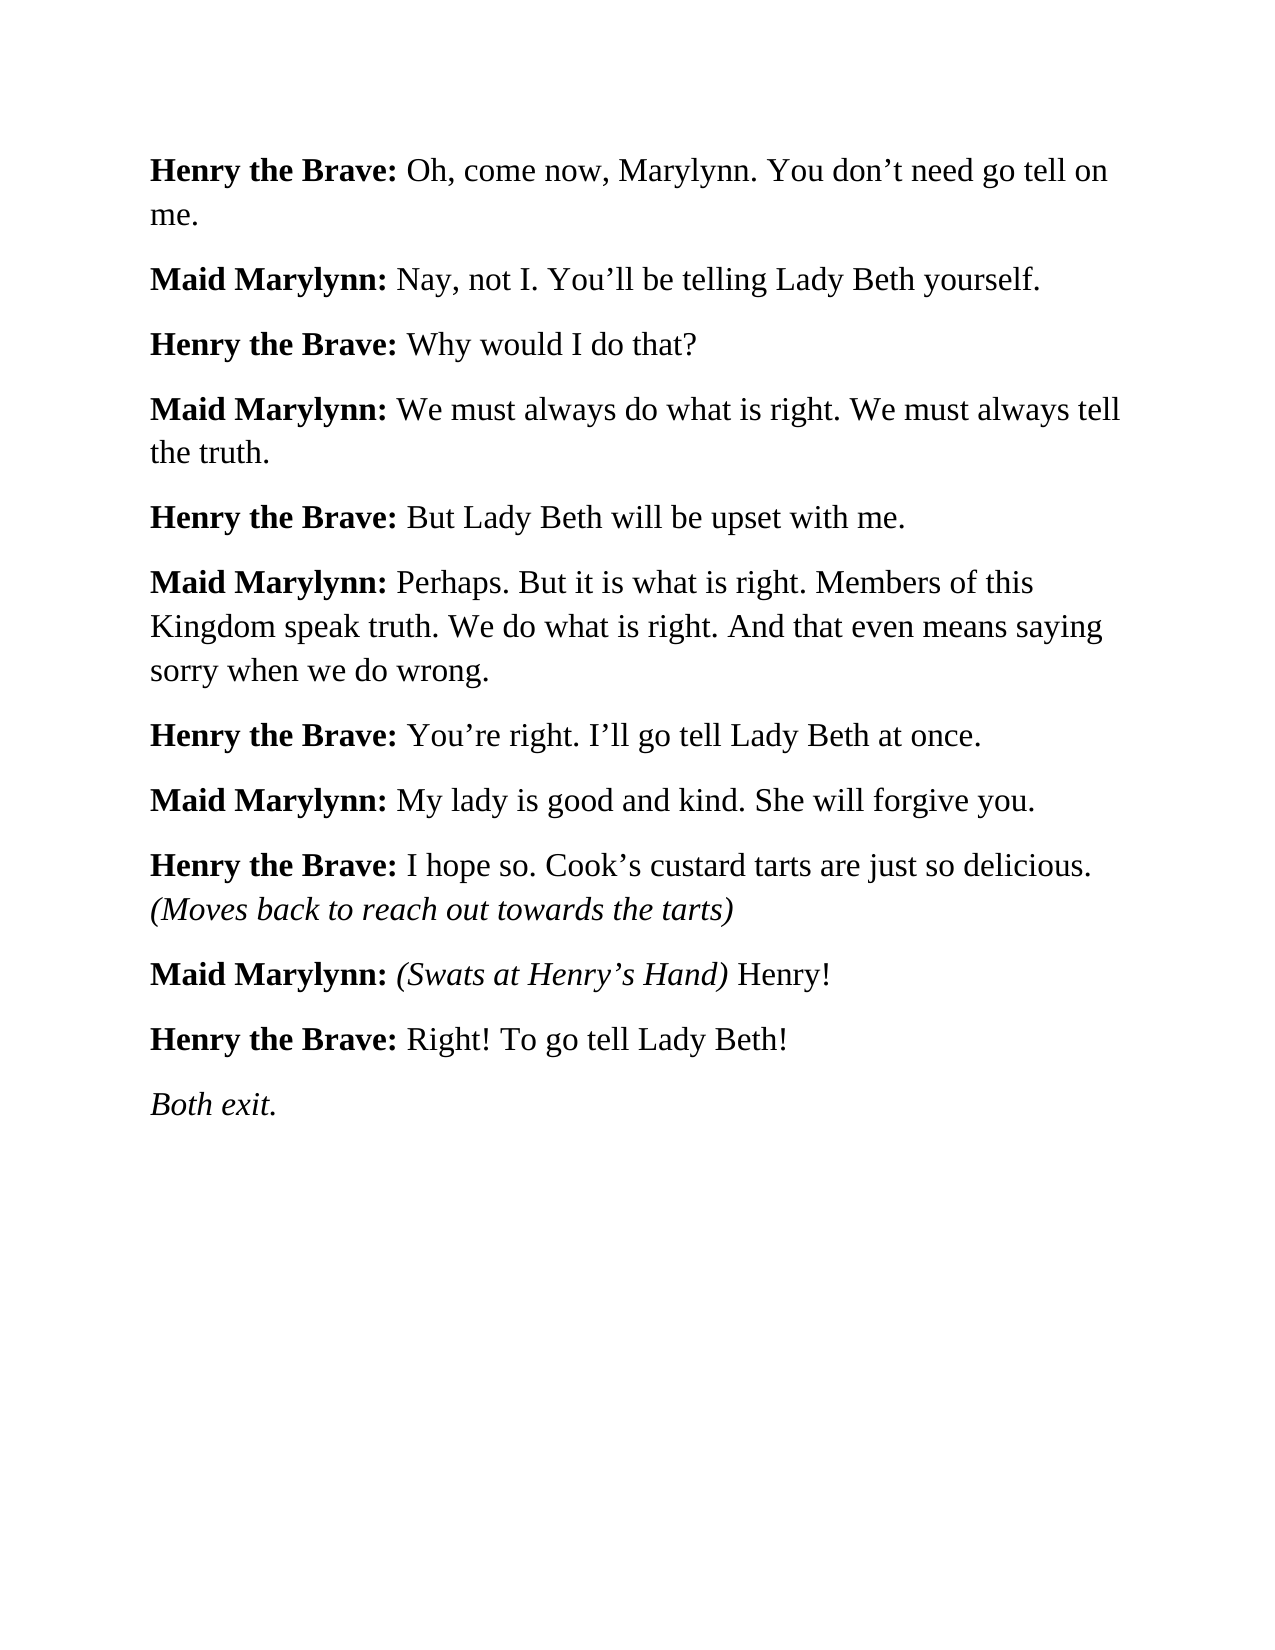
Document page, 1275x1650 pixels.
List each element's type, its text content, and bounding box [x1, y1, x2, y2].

text Henry the Brave: But Lady Beth will be upset with me. [150, 498, 1125, 536]
text Maid Marylynn: We must always do what is right. We must always tell the truth. [150, 389, 1125, 471]
text Maid Marylynn: Nay, not I. You’ll be telling Lady Beth yourself. [150, 259, 1125, 297]
text Maid Marylynn: Perhaps. But it is what is right. Members of this Kingdom speak truth. We do what is right. And that even means saying sorry when we do wrong. [150, 563, 1125, 689]
text Henry the Brave: You’re right. I’ll go tell Lady Beth at once. [150, 716, 1125, 754]
text Maid Marylynn: (Swats at Henry’s Hand) Henry! [150, 954, 1125, 993]
text Henry the Brave: Why would I do that? [150, 324, 1125, 362]
text Henry the Brave: Oh, come now, Marylynn. You don’t need go tell on me. [150, 150, 1125, 232]
text Henry the Brave: I hope so. Cook’s custard tarts are just so delicious. (Moves back to reach out towards the tarts) [150, 845, 1125, 928]
text Henry the Brave: Right! To go tell Lady Beth! [150, 1019, 1125, 1058]
text Both exit. [150, 1084, 1125, 1122]
text Maid Marylynn: My lady is good and kind. She will forgive you. [150, 781, 1125, 819]
